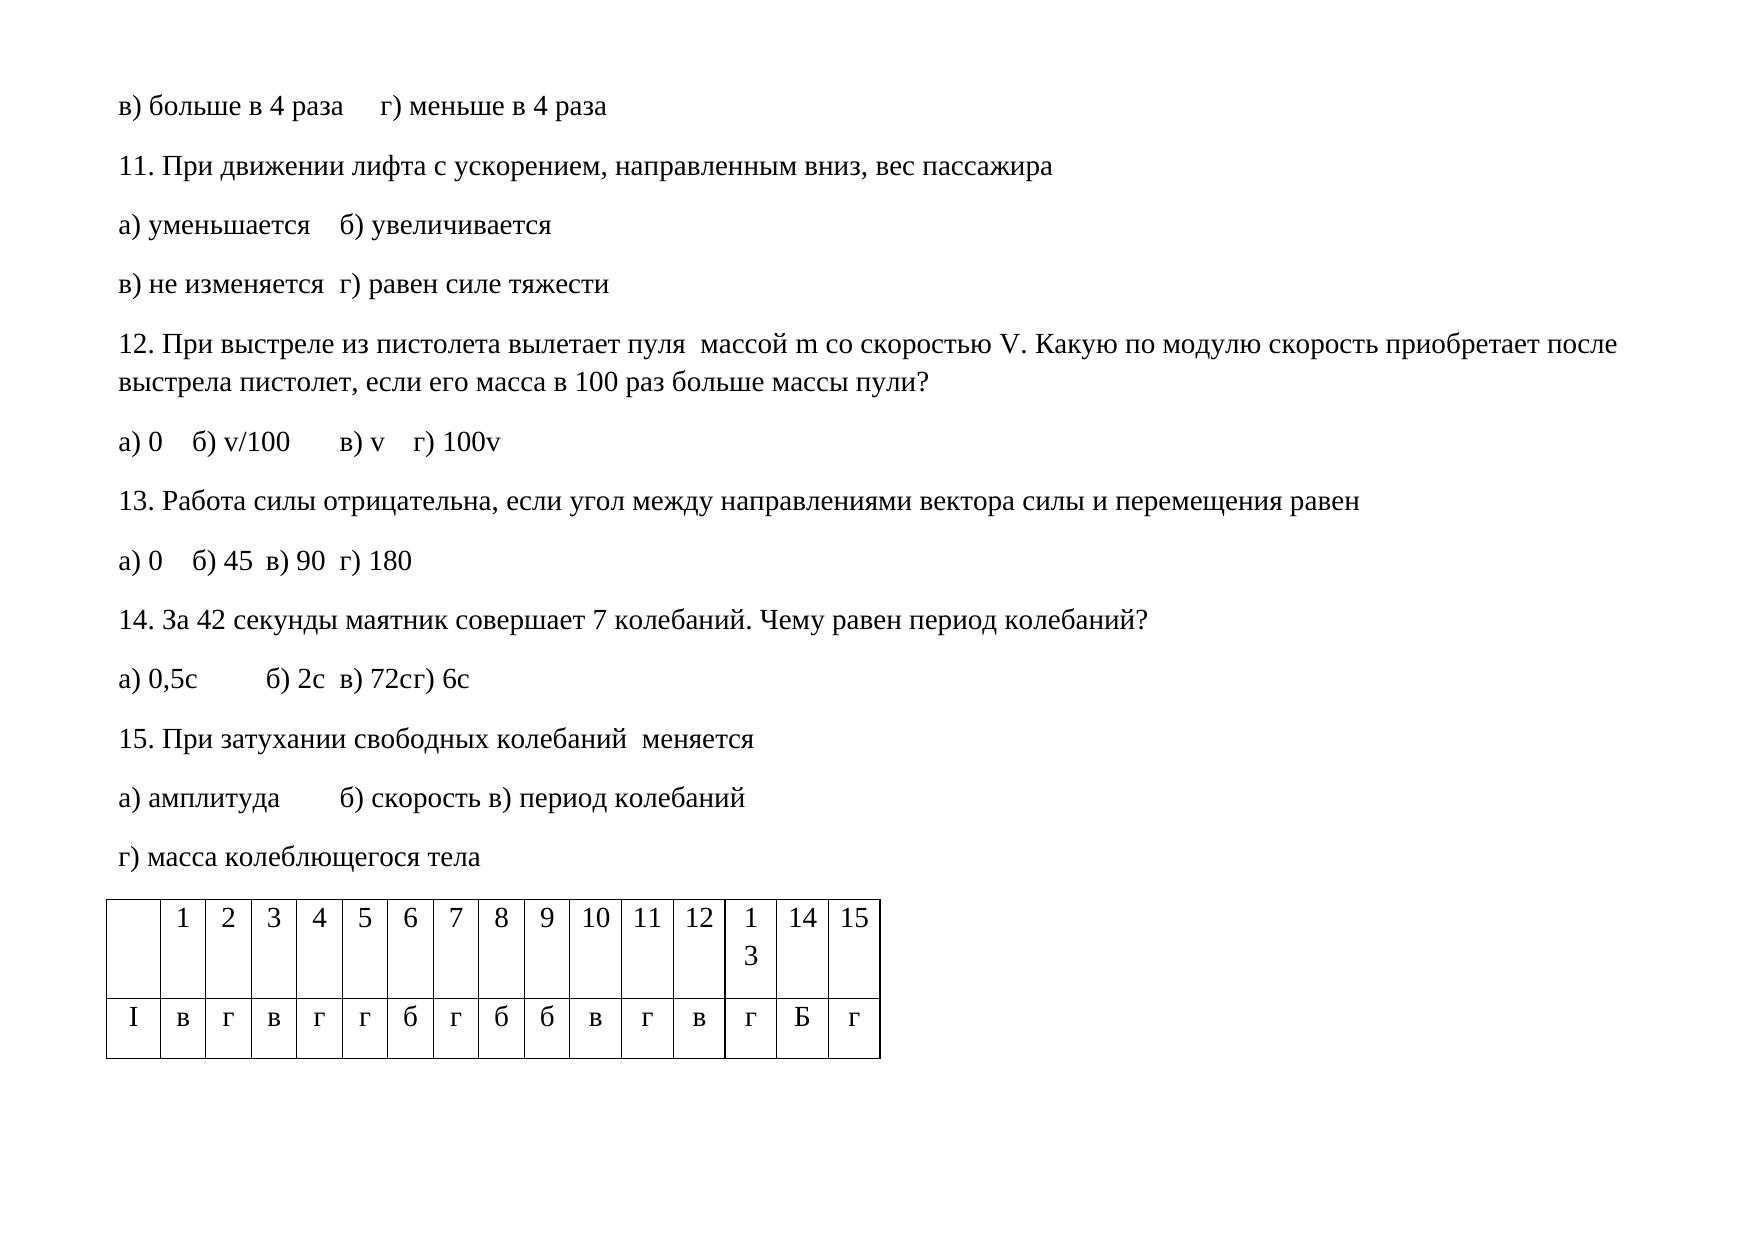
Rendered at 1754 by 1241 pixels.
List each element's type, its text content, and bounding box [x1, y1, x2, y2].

table_cell г [434, 999, 478, 1058]
table_header 9 [525, 900, 569, 998]
table_cell I [107, 999, 160, 1058]
table_cell в [570, 999, 621, 1058]
table_cell в [161, 999, 205, 1058]
table_header 11 [622, 900, 673, 998]
table_cell в [252, 999, 296, 1058]
table_header 5 [343, 900, 387, 998]
table_cell г [343, 999, 387, 1058]
table_header 6 [388, 900, 433, 998]
table_cell в [674, 999, 724, 1058]
text а) 0 б) v/100 в) v г) 100v [118, 424, 1636, 457]
table_header [107, 900, 160, 998]
text а) 0,5с б) 2с в) 72с г) 6с [118, 661, 1636, 695]
table_cell г [297, 999, 342, 1058]
text 15. При затухании свободных колебаний меняется [118, 721, 1636, 754]
table_cell б [479, 999, 524, 1058]
table_header 1 [161, 900, 205, 998]
table_header 3 [252, 900, 296, 998]
table_cell г [622, 999, 673, 1058]
table_header 14 [777, 900, 828, 998]
text 12. При выстреле из пистолета вылетает пуля массой m со скоростью V. Какую по модулю скорость приобретает после выстрела пистолет, если его масса в 100 раз больше массы пули? [118, 326, 1636, 398]
table_header 7 [434, 900, 478, 998]
text 14. За 42 секунды маятник совершает 7 колебаний. Чему равен период колебаний? [118, 602, 1636, 636]
table_cell г [726, 999, 776, 1058]
text 11. При движении лифта с ускорением, направленным вниз, вес пассажира [118, 148, 1636, 181]
table_header 4 [297, 900, 342, 998]
table_header 2 [206, 900, 251, 998]
text г) масса колеблющегося тела [118, 839, 1636, 873]
table_header 12 [674, 900, 724, 998]
text а) уменьшается б) увеличивается [118, 207, 1636, 241]
table_header 10 [570, 900, 621, 998]
text а) 0 б) 45 в) 90 г) 180 [118, 543, 1636, 576]
text в) не изменяется г) равен силе тяжести [118, 267, 1636, 300]
table_cell г [829, 999, 879, 1058]
table_cell Б [777, 999, 828, 1058]
text а) амплитуда б) скорость в) период колебаний [118, 780, 1636, 814]
text в) больше в 4 раза г) меньше в 4 раза [118, 88, 1636, 122]
table_header 8 [479, 900, 524, 998]
text 13. Работа силы отрицательна, если угол между направлениями вектора силы и перемещения равен [118, 483, 1636, 517]
table_cell б [388, 999, 433, 1058]
table_header 15 [829, 900, 879, 998]
table_cell г [206, 999, 251, 1058]
table_header 13 [726, 900, 776, 998]
table_cell б [525, 999, 569, 1058]
